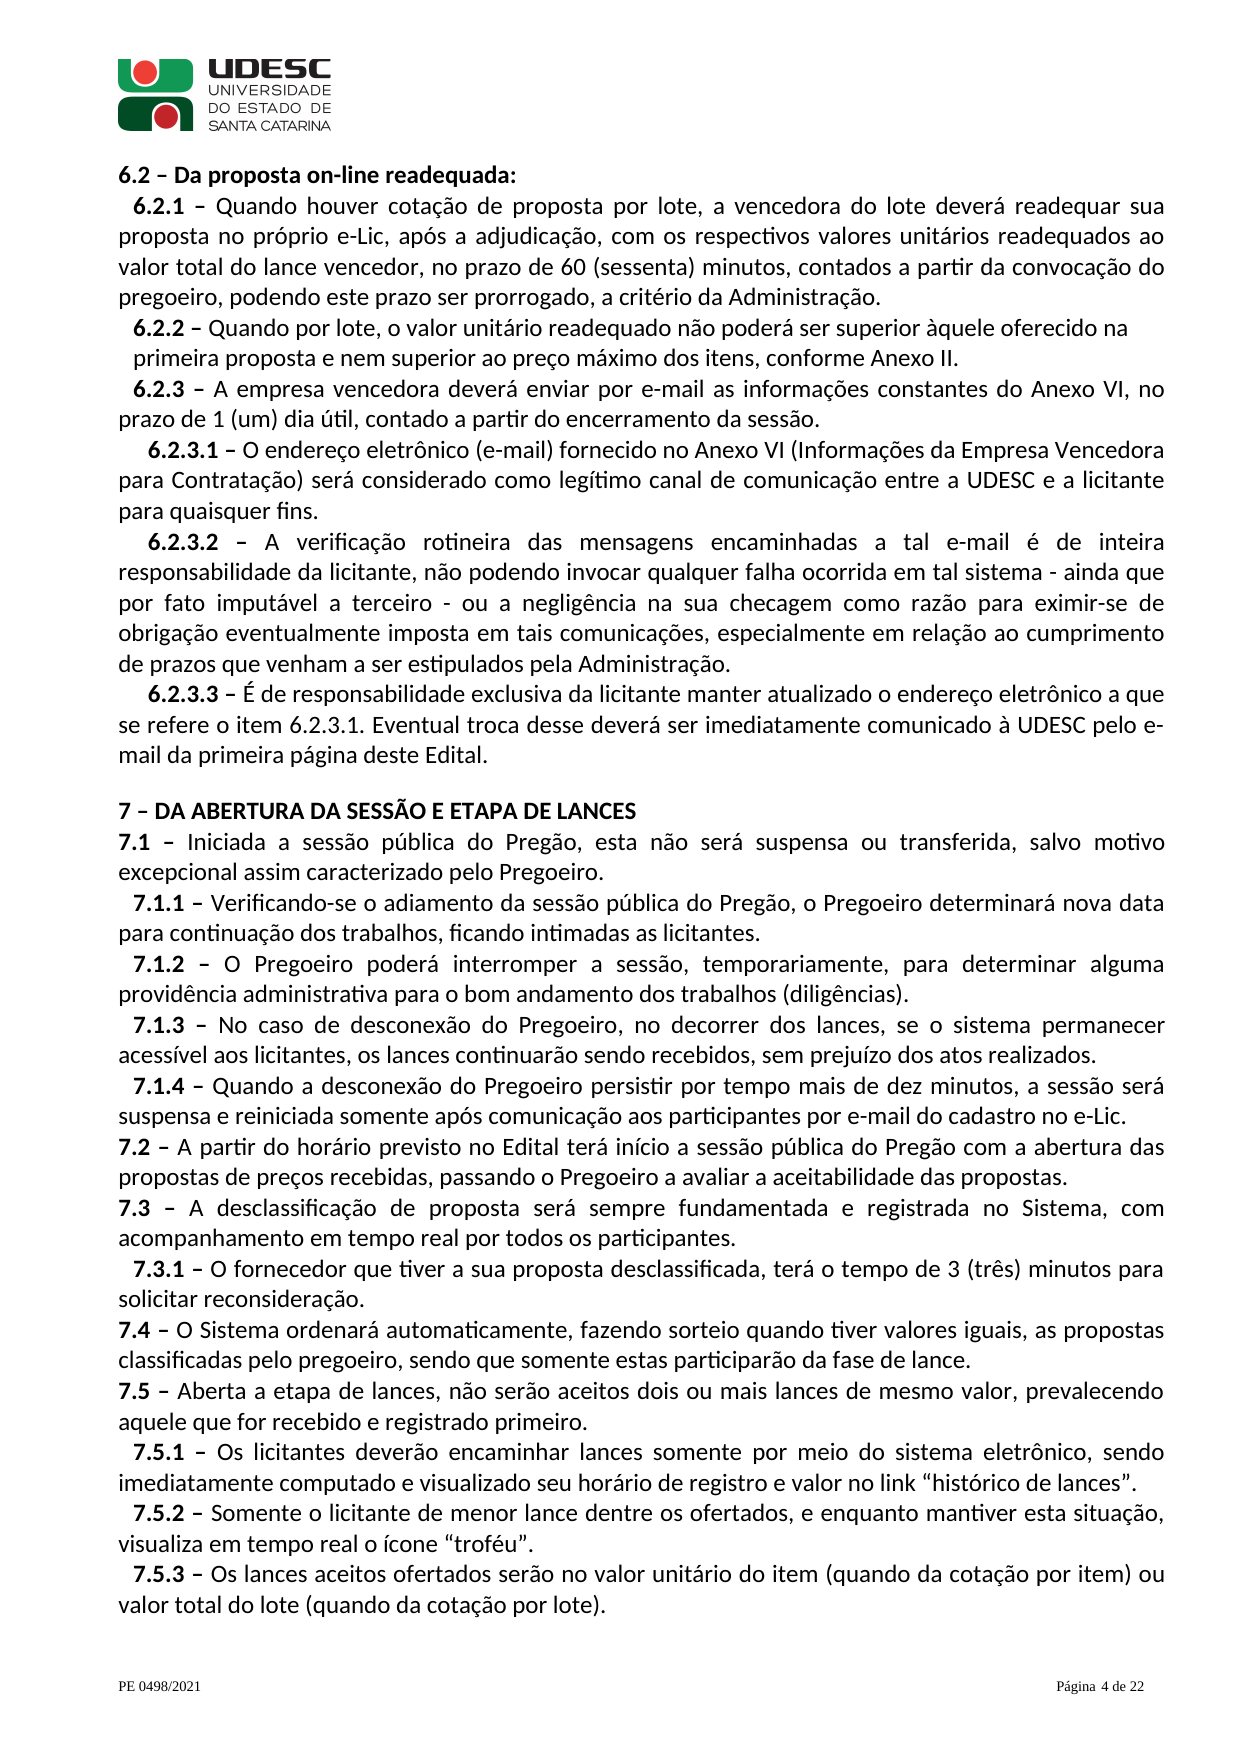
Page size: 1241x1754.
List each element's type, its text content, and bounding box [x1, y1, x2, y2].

text 7.3 – A desclassificação de proposta será sempre fundamentada e registrada no Sistema, com acompanhamento em tempo real por todos os participantes. [118, 1192, 1166, 1253]
text 6.2.3.1 – O endereço eletrônico (e-mail) fornecido no Anexo VI (Informações da Empresa Vencedora para Contratação) será considerado como legítimo canal de comunicação entre a UDESC e a licitante para quaisquer fins. [118, 434, 1166, 526]
text 7.4 – O Sistema ordenará automaticamente, fazendo sorteio quando tiver valores iguais, as propostas classificadas pelo pregoeiro, sendo que somente estas participarão da fase de lance. [118, 1314, 1166, 1375]
text 7.1.1 – Verificando-se o adiamento da sessão pública do Pregão, o Pregoeiro determinará nova data para continuação dos trabalhos, ficando intimadas as licitantes. [118, 887, 1166, 948]
text 7.1.2 – O Pregoeiro poderá interromper a sessão, temporariamente, para determinar alguma providência administrativa para o bom andamento dos trabalhos (diligências). [118, 948, 1166, 1009]
text 7.5 – Aberta a etapa de lances, não serão aceitos dois ou mais lances de mesmo valor, prevalecendo aquele que for recebido e registrado primeiro. [118, 1375, 1166, 1436]
text 7.5.3 – Os lances aceitos ofertados serão no valor unitário do item (quando da cotação por item) ou valor total do lote (quando da cotação por lote). [118, 1558, 1166, 1619]
picture [118, 59, 331, 131]
text 6.2.3.2 – A verificação rotineira das mensagens encaminhadas a tal e-mail é de inteira responsabilidade da licitante, não podendo invocar qualquer falha ocorrida em tal sistema - ainda que por fato imputável a terceiro - ou a negligência na sua checagem como razão para eximir-se de obrigação eventualmente imposta em tais comunicações, especialmente em relação ao cumprimento de prazos que venham a ser estipulados pela Administração. [118, 526, 1166, 678]
text 7.5.2 – Somente o licitante de menor lance dentre os ofertados, e enquanto mantiver esta situação, visualiza em tempo real o ícone “troféu”. [118, 1497, 1166, 1558]
text 6.2.2 – Quando por lote, o valor unitário readequado não poderá ser superior àquele oferecido na [118, 312, 1166, 342]
text 7.3.1 – O fornecedor que tiver a sua proposta desclassificada, terá o tempo de 3 (três) minutos para solicitar reconsideração. [118, 1253, 1166, 1314]
text 7.1.4 – Quando a desconexão do Pregoeiro persistir por tempo mais de dez minutos, a sessão será suspensa e reiniciada somente após comunicação aos participantes por e-mail do cadastro no e-Lic. [118, 1070, 1166, 1131]
text 6.2 – Da proposta on-line readequada: [118, 159, 1166, 190]
text 7.1.3 – No caso de desconexão do Pregoeiro, no decorrer dos lances, se o sistema permanecer acessível aos licitantes, os lances continuarão sendo recebidos, sem prejuízo dos atos realizados. [118, 1009, 1166, 1070]
text 6.2.1 – Quando houver cotação de proposta por lote, a vencedora do lote deverá readequar sua proposta no próprio e-Lic, após a adjudicação, com os respectivos valores unitários readequados ao valor total do lance vencedor, no prazo de 60 (sessenta) minutos, contados a partir da convocação do pregoeiro, podendo este prazo ser prorrogado, a critério da Administração. [118, 190, 1166, 312]
text 6.2.3.3 – É de responsabilidade exclusiva da licitante manter atualizado o endereço eletrônico a que se refere o item 6.2.3.1. Eventual troca desse deverá ser imediatamente comunicado à UDESC pelo e-mail da primeira página deste Edital. [118, 678, 1166, 770]
text 7 – DA ABERTURA DA SESSÃO E ETAPA DE LANCES [118, 795, 1166, 826]
text 7.1 – Iniciada a sessão pública do Pregão, esta não será suspensa ou transferida, salvo motivo excepcional assim caracterizado pelo Pregoeiro. [118, 826, 1166, 887]
text primeira proposta e nem superior ao preço máximo dos itens, conforme Anexo II. [118, 342, 1166, 373]
text 7.5.1 – Os licitantes deverão encaminhar lances somente por meio do sistema eletrônico, sendo imediatamente computado e visualizado seu horário de registro e valor no link “histórico de lances”. [118, 1436, 1166, 1497]
text 7.2 – A partir do horário previsto no Edital terá início a sessão pública do Pregão com a abertura das propostas de preços recebidas, passando o Pregoeiro a avaliar a aceitabilidade das propostas. [118, 1131, 1166, 1192]
text 6.2.3 – A empresa vencedora deverá enviar por e-mail as informações constantes do Anexo VI, no prazo de 1 (um) dia útil, contado a partir do encerramento da sessão. [118, 373, 1166, 434]
